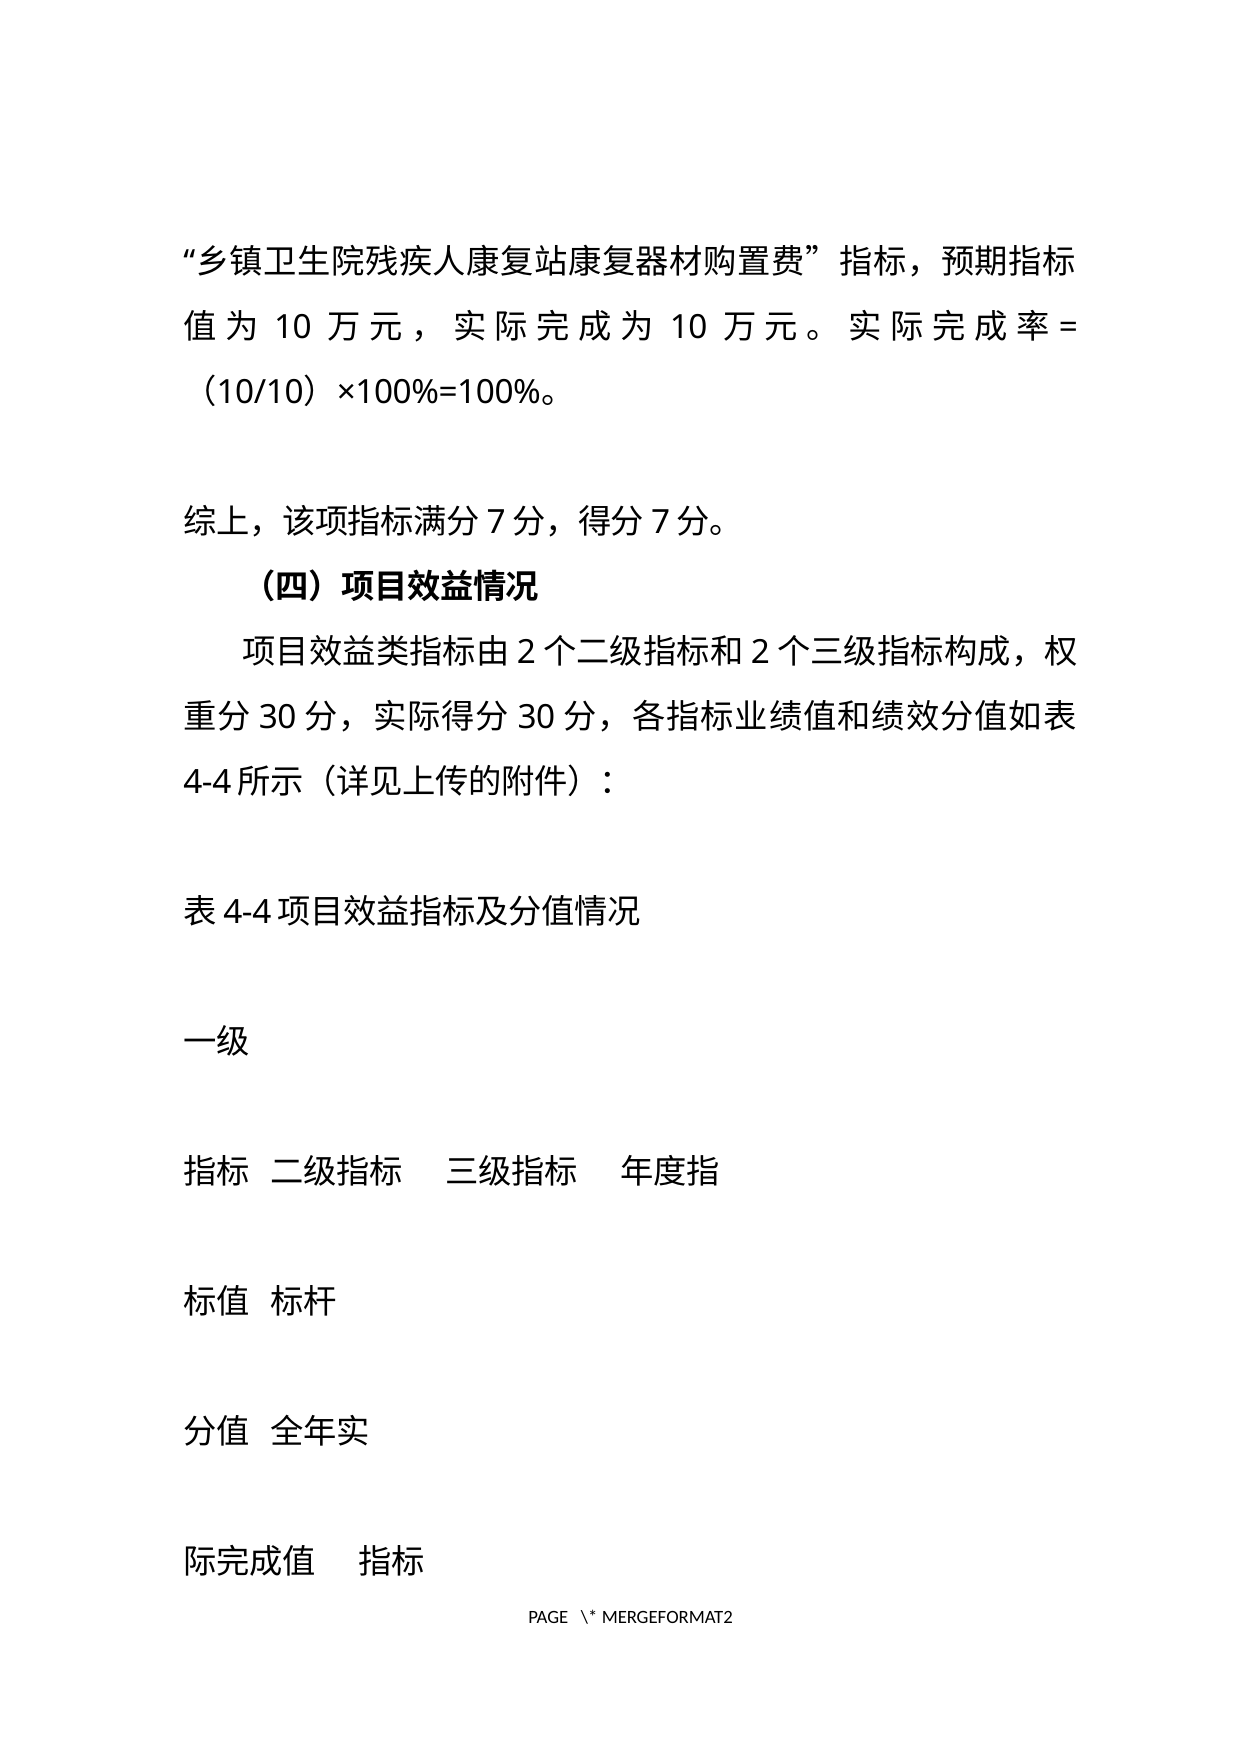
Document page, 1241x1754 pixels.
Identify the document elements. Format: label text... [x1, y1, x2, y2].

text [183, 617, 1078, 1592]
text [183, 162, 1078, 552]
text （四）项目效益情况 [183, 552, 1078, 617]
